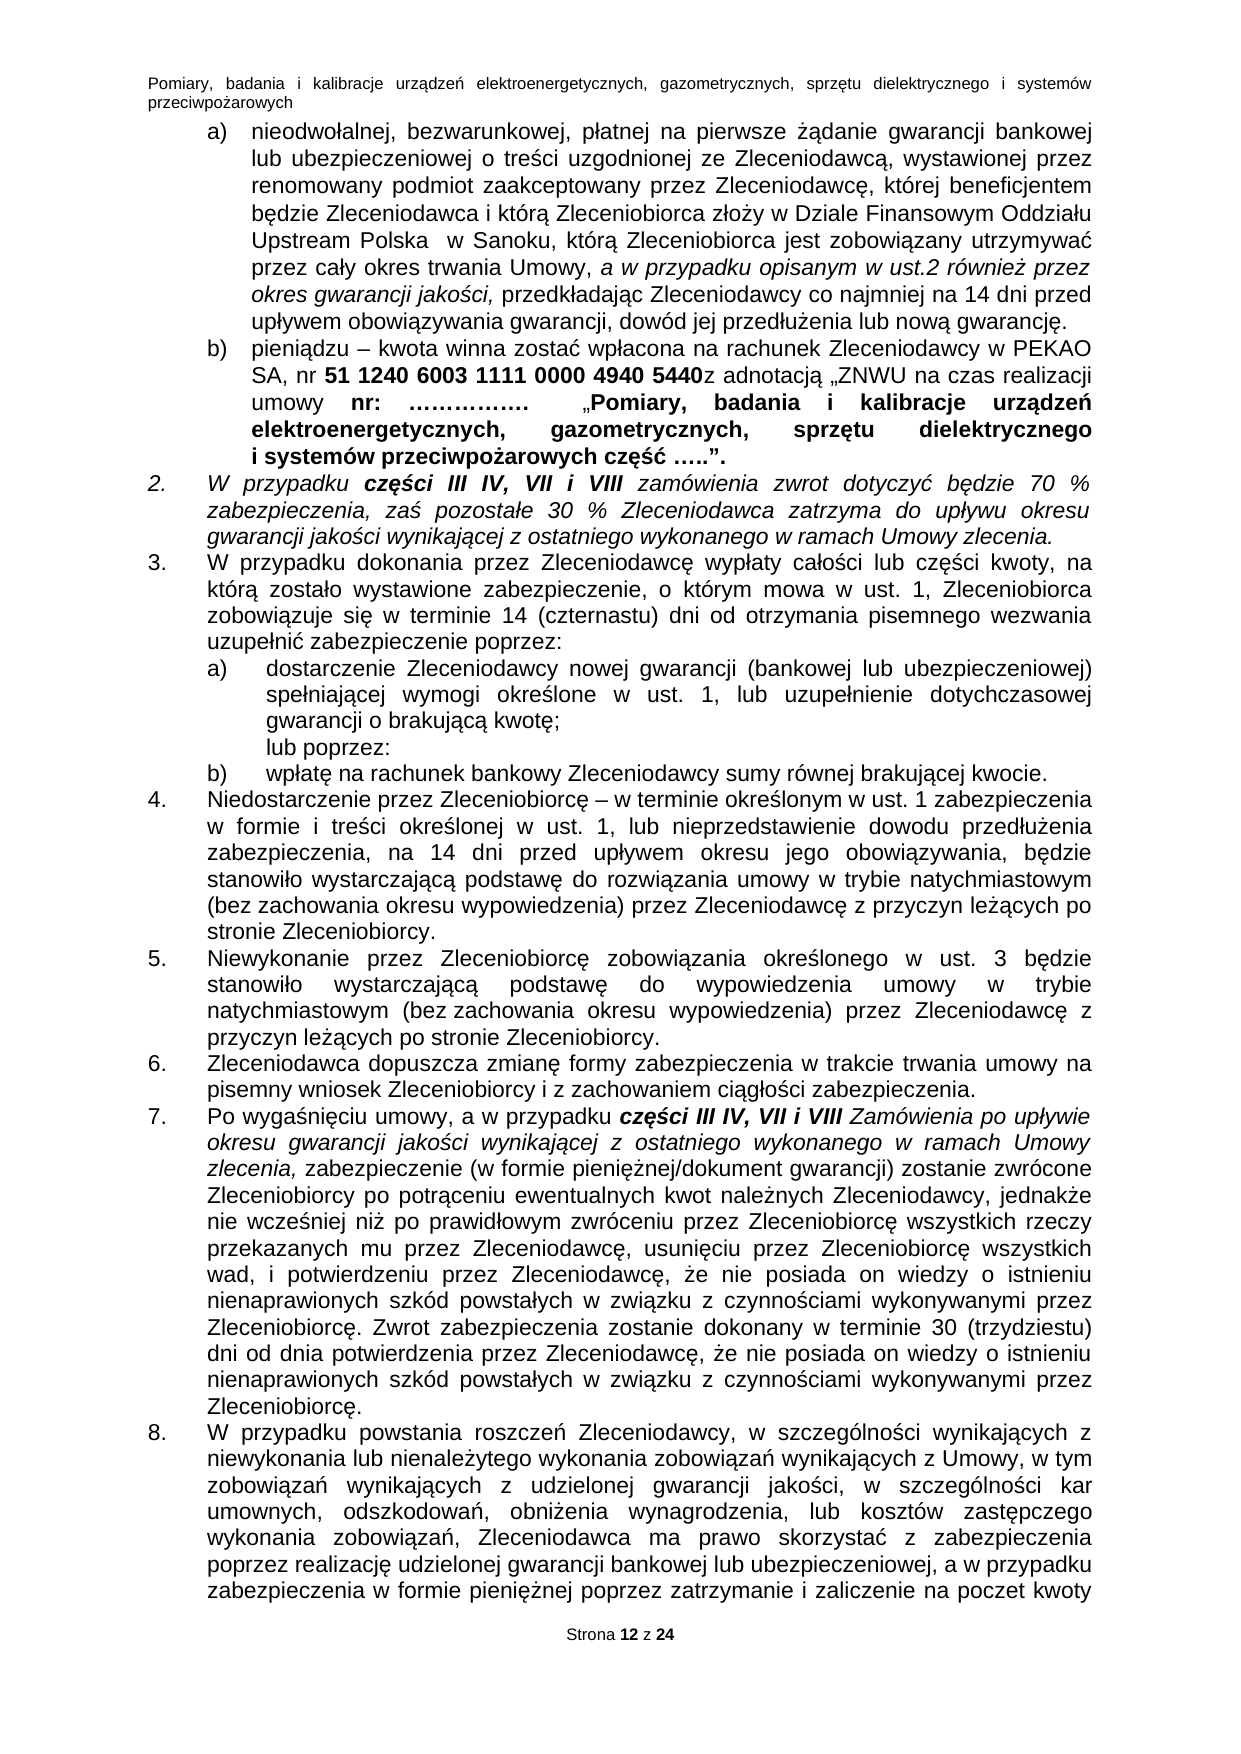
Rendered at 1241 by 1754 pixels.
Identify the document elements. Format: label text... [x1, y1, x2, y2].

list Niewykonanie przez Zleceniobiorcę zobowiązania określonego w ust. 3 będzie stanowiło wystarczającą podstawę do wypowiedzenia umowy w trybie natychmiastowym (bez zachowania okresu wypowiedzenia) przez Zleceniodawcę z przyczyn leżących po stronie Zleceniobiorcy. [148, 944, 1092, 1050]
list Niedostarczenie przez Zleceniobiorcę – w terminie określonym w ust. 1 zabezpieczenia w formie i treści określonej w ust. 1, lub nieprzedstawienie dowodu przedłużenia zabezpieczenia, na 14 dni przed upływem okresu jego obowiązywania, będzie stanowiło wystarczającą podstawę do rozwiązania umowy w trybie natychmiastowym (bez zachowania okresu wypowiedzenia) przez Zleceniodawcę z przyczyn leżących po stronie Zleceniobiorcy. [148, 786, 1092, 944]
list Zleceniodawca dopuszcza zmianę formy zabezpieczenia w trakcie trwania umowy na pisemny wniosek Zleceniobiorcy i z zachowaniem ciągłości zabezpieczenia. [148, 1050, 1092, 1103]
list W przypadku dokonania przez Zleceniodawcę wypłaty całości lub części kwoty, na którą zostało wystawione zabezpieczenie, o którym mowa w ust. 1, Zleceniobiorca zobowiązuje się w terminie 14 (czternastu) dni od otrzymania pisemnego wezwania uzupełnić zabezpieczenie poprzez: [148, 549, 1092, 655]
list nieodwołalnej, bezwarunkowej, płatnej na pierwsze żądanie gwarancji bankowej lub ubezpieczeniowej o treści uzgodnionej ze Zleceniodawcą, wystawionej przez renomowany podmiot zaakceptowany przez Zleceniodawcę, której beneficjentem będzie Zleceniodawca i którą Zleceniobiorca złoży w Dziale Finansowym Oddziału Upstream Polska w Sanoku, którą Zleceniobiorca jest zobowiązany utrzymywać przez cały okres trwania Umowy, a w przypadku opisanym w ust.2 również przez okres gwarancji jakości, przedkładając Zleceniodawcy co najmniej na 14 dni przed upływem obowiązywania gwarancji, dowód jej przedłużenia lub nową gwarancję. [207, 118, 1092, 335]
list Po wygaśnięciu umowy, a w przypadku części III IV, VII i VIII Zamówienia po upływie okresu gwarancji jakości wynikającej z ostatniego wykonanego w ramach Umowy zlecenia, zabezpieczenie (w formie pieniężnej/dokument gwarancji) zostanie zwrócone Zleceniobiorcy po potrąceniu ewentualnych kwot należnych Zleceniodawcy, jednakże nie wcześniej niż po prawidłowym zwróceniu przez Zleceniobiorcę wszystkich rzeczy przekazanych mu przez Zleceniodawcę, usunięciu przez Zleceniobiorcę wszystkich wad, i potwierdzeniu przez Zleceniodawcę, że nie posiada on wiedzy o istnieniu nienaprawionych szkód powstałych w związku z czynnościami wykonywanymi przez Zleceniobiorcę. Zwrot zabezpieczenia zostanie dokonany w terminie 30 (trzydziestu) dni od dnia potwierdzenia przez Zleceniodawcę, że nie posiada on wiedzy o istnieniu nienaprawionych szkód powstałych w związku z czynnościami wykonywanymi przez Zleceniobiorcę. [148, 1103, 1092, 1419]
list W przypadku części III IV, VII i VIII zamówienia zwrot dotyczyć będzie 70 % zabezpieczenia, zaś pozostałe 30 % Zleceniodawca zatrzyma do upływu okresu gwarancji jakości wynikającej z ostatniego wykonanego w ramach Umowy zlecenia. [148, 470, 1092, 549]
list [148, 1419, 1092, 1603]
text lub poprzez: [266, 734, 1092, 760]
list pieniądzu – kwota winna zostać wpłacona na rachunek Zleceniodawcy w PEKAO SA, nr 51 1240 6003 1111 0000 4940 5440z adnotacją „ZNWU na czas realizacji umowy nr: ……………. „Pomiary, badania i kalibracje urządzeń elektroenergetycznych, gazometrycznych, sprzętu dielektrycznego i systemów przeciwpożarowych część …..”. [207, 335, 1092, 470]
text a) dostarczenie Zleceniodawcy nowej gwarancji (bankowej lub ubezpieczeniowej) spełniającej wymogi określone w ust. 1, lub uzupełnienie dotychczasowej gwarancji o brakującą kwotę; [207, 655, 1092, 734]
text b) wpłatę na rachunek bankowy Zleceniodawcy sumy równej brakującej kwocie. [207, 760, 1092, 786]
